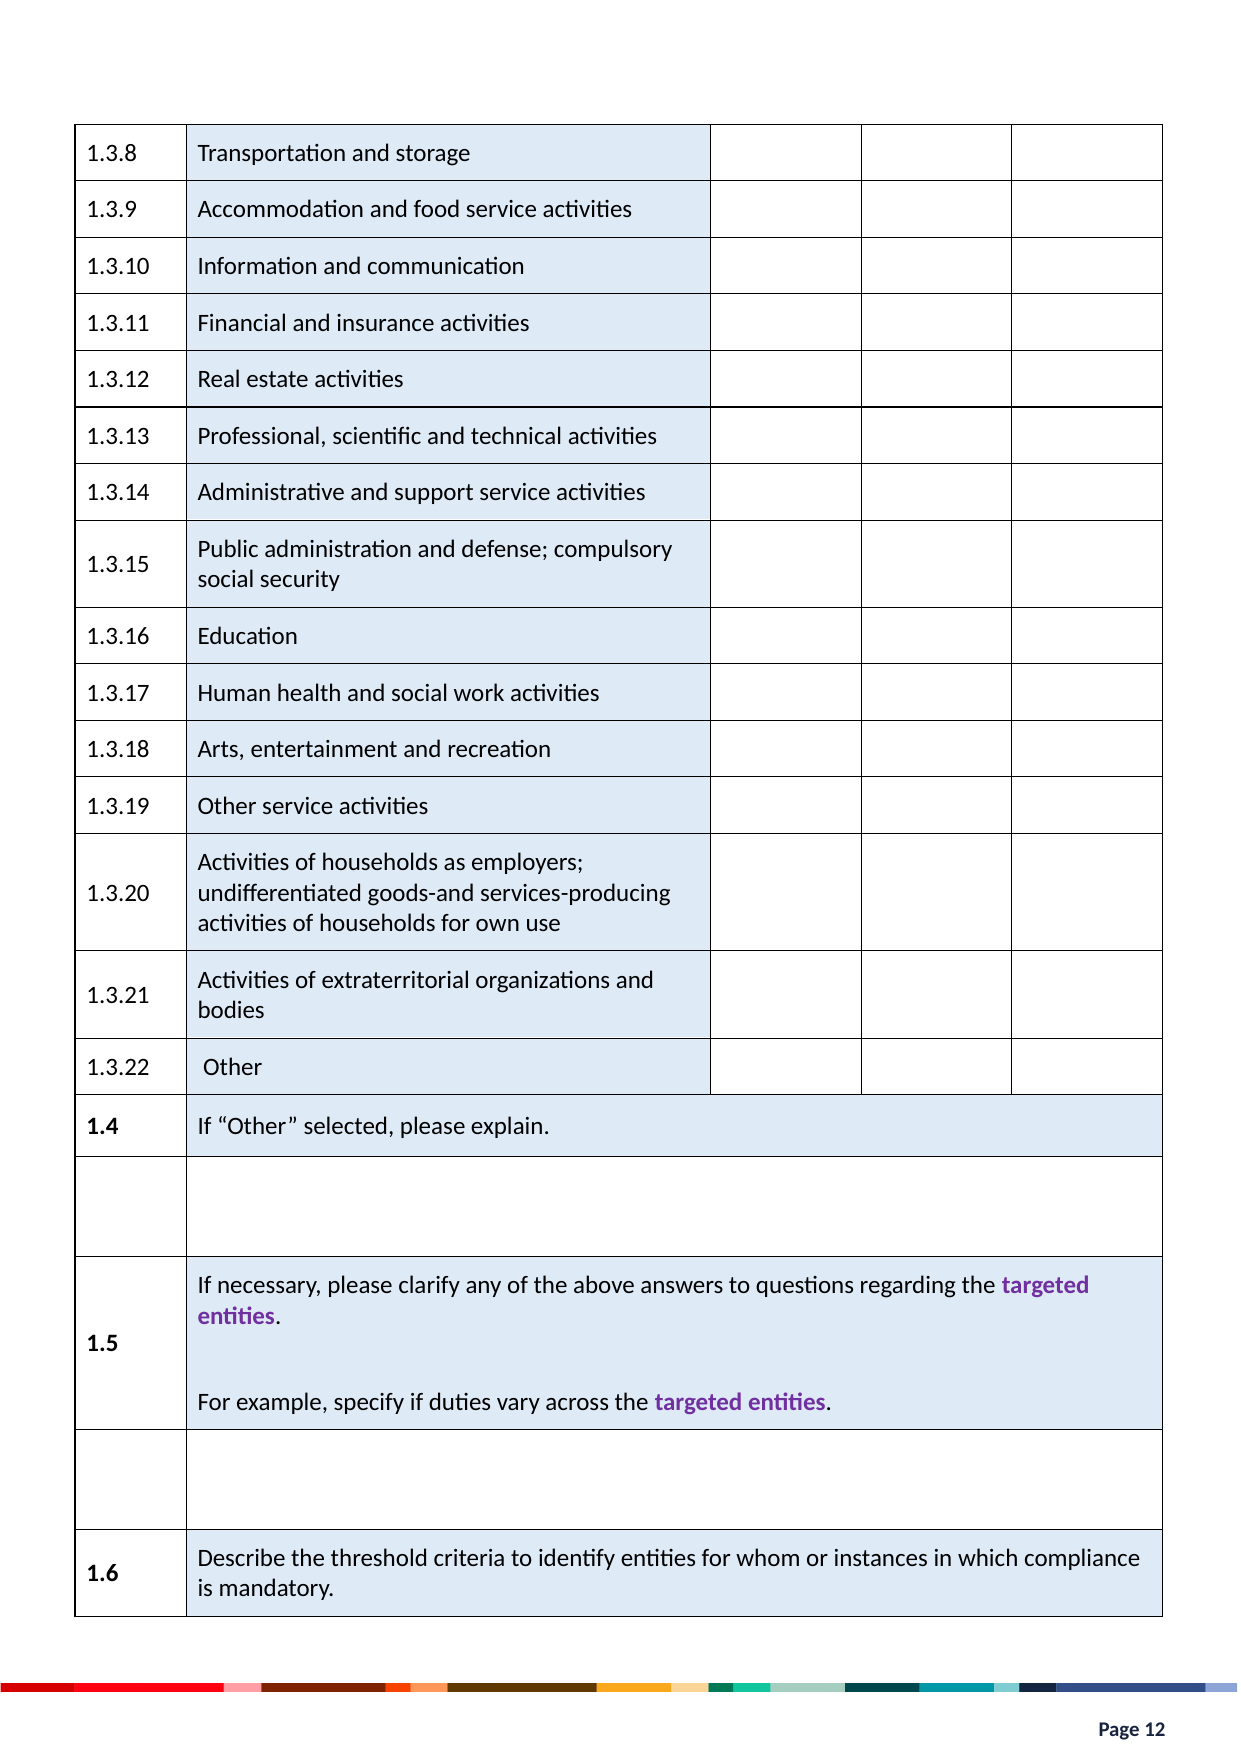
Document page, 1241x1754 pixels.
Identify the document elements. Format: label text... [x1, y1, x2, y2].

table_cell Real estate activities [187, 351, 710, 406]
table_cell [711, 951, 861, 1037]
table_cell [711, 181, 861, 237]
table_cell Public administration and defense; compulsory social security [187, 521, 710, 607]
table_cell Education [187, 608, 710, 663]
table_cell [1012, 721, 1162, 776]
table_cell [1012, 125, 1162, 180]
table_cell 1.3.12 [76, 351, 186, 406]
table_cell 1.3.19 [76, 777, 186, 833]
table_cell Activities of extraterritorial organizations and bodies [187, 951, 710, 1037]
table_cell 1.3.20 [76, 834, 186, 950]
table_cell [711, 464, 861, 519]
table_cell Other service activities [187, 777, 710, 833]
table_cell [187, 1157, 1162, 1256]
table_cell [711, 125, 861, 180]
table_cell [862, 181, 1011, 237]
table_cell 1.3.16 [76, 608, 186, 663]
picture [0, 1683, 1236, 1692]
table_cell If necessary, please clarify any of the above answers to questions regarding the targeted entities. For example, specify if duties vary across the targeted entities. [187, 1257, 1162, 1429]
table_cell Information and communication [187, 238, 710, 293]
table_cell Other [187, 1039, 710, 1094]
table_cell [76, 1430, 186, 1528]
table_cell [862, 294, 1011, 350]
table_cell [1012, 777, 1162, 833]
table_cell [862, 664, 1011, 720]
table_cell Describe the threshold criteria to identify entities for whom or instances in which compliance is mandatory. [187, 1530, 1162, 1616]
table_cell [1012, 408, 1162, 463]
table_cell 1.3.13 [76, 408, 186, 463]
table_cell [711, 721, 861, 776]
table_cell [862, 351, 1011, 406]
table_cell 1.3.22 [76, 1039, 186, 1094]
table_cell [711, 521, 861, 607]
table_cell [711, 294, 861, 350]
table_cell 1.4 [76, 1095, 186, 1156]
table_cell [711, 608, 861, 663]
table_cell [862, 238, 1011, 293]
table_cell [1012, 834, 1162, 950]
table_cell [1012, 294, 1162, 350]
table_cell [1012, 608, 1162, 663]
table_cell 1.3.15 [76, 521, 186, 607]
table_cell 1.3.14 [76, 464, 186, 519]
table_cell [1012, 464, 1162, 519]
table_cell Transportation and storage [187, 125, 710, 180]
table_cell [1012, 351, 1162, 406]
table_cell Administrative and support service activities [187, 464, 710, 519]
table_cell [862, 608, 1011, 663]
table_cell [862, 834, 1011, 950]
table_cell Human health and social work activities [187, 664, 710, 720]
table_cell [862, 951, 1011, 1037]
table_cell 1.3.18 [76, 721, 186, 776]
table_cell [711, 777, 861, 833]
table_cell [711, 1039, 861, 1094]
table_cell Professional, scientific and technical activities [187, 408, 710, 463]
table_cell [1012, 181, 1162, 237]
table_cell [187, 1430, 1162, 1528]
table_cell [711, 664, 861, 720]
table_cell [862, 408, 1011, 463]
table_cell [76, 1157, 186, 1256]
table_cell [862, 721, 1011, 776]
table_cell 1.3.21 [76, 951, 186, 1037]
table_cell [711, 408, 861, 463]
table_cell [1012, 521, 1162, 607]
table_cell Arts, entertainment and recreation [187, 721, 710, 776]
table_cell [862, 464, 1011, 519]
table_cell [862, 777, 1011, 833]
table_cell [862, 521, 1011, 607]
table_cell [1012, 1039, 1162, 1094]
table_cell 1.6 [76, 1530, 186, 1616]
table_cell [1012, 951, 1162, 1037]
table_cell 1.5 [76, 1257, 186, 1429]
table_cell [1012, 664, 1162, 720]
table_cell 1.3.8 [76, 125, 186, 180]
table_cell [862, 1039, 1011, 1094]
table_cell Activities of households as employers; undifferentiated goods-and services-producing activities of households for own use [187, 834, 710, 950]
table_cell 1.3.17 [76, 664, 186, 720]
table_cell 1.3.11 [76, 294, 186, 350]
table_cell Financial and insurance activities [187, 294, 710, 350]
table_cell [711, 351, 861, 406]
table_cell 1.3.9 [76, 181, 186, 237]
table_cell 1.3.10 [76, 238, 186, 293]
table_cell [711, 834, 861, 950]
table_cell [862, 125, 1011, 180]
table_cell [1012, 238, 1162, 293]
table_cell If “Other” selected, please explain. [187, 1095, 1162, 1156]
table_cell [711, 238, 861, 293]
table_cell Accommodation and food service activities [187, 181, 710, 237]
